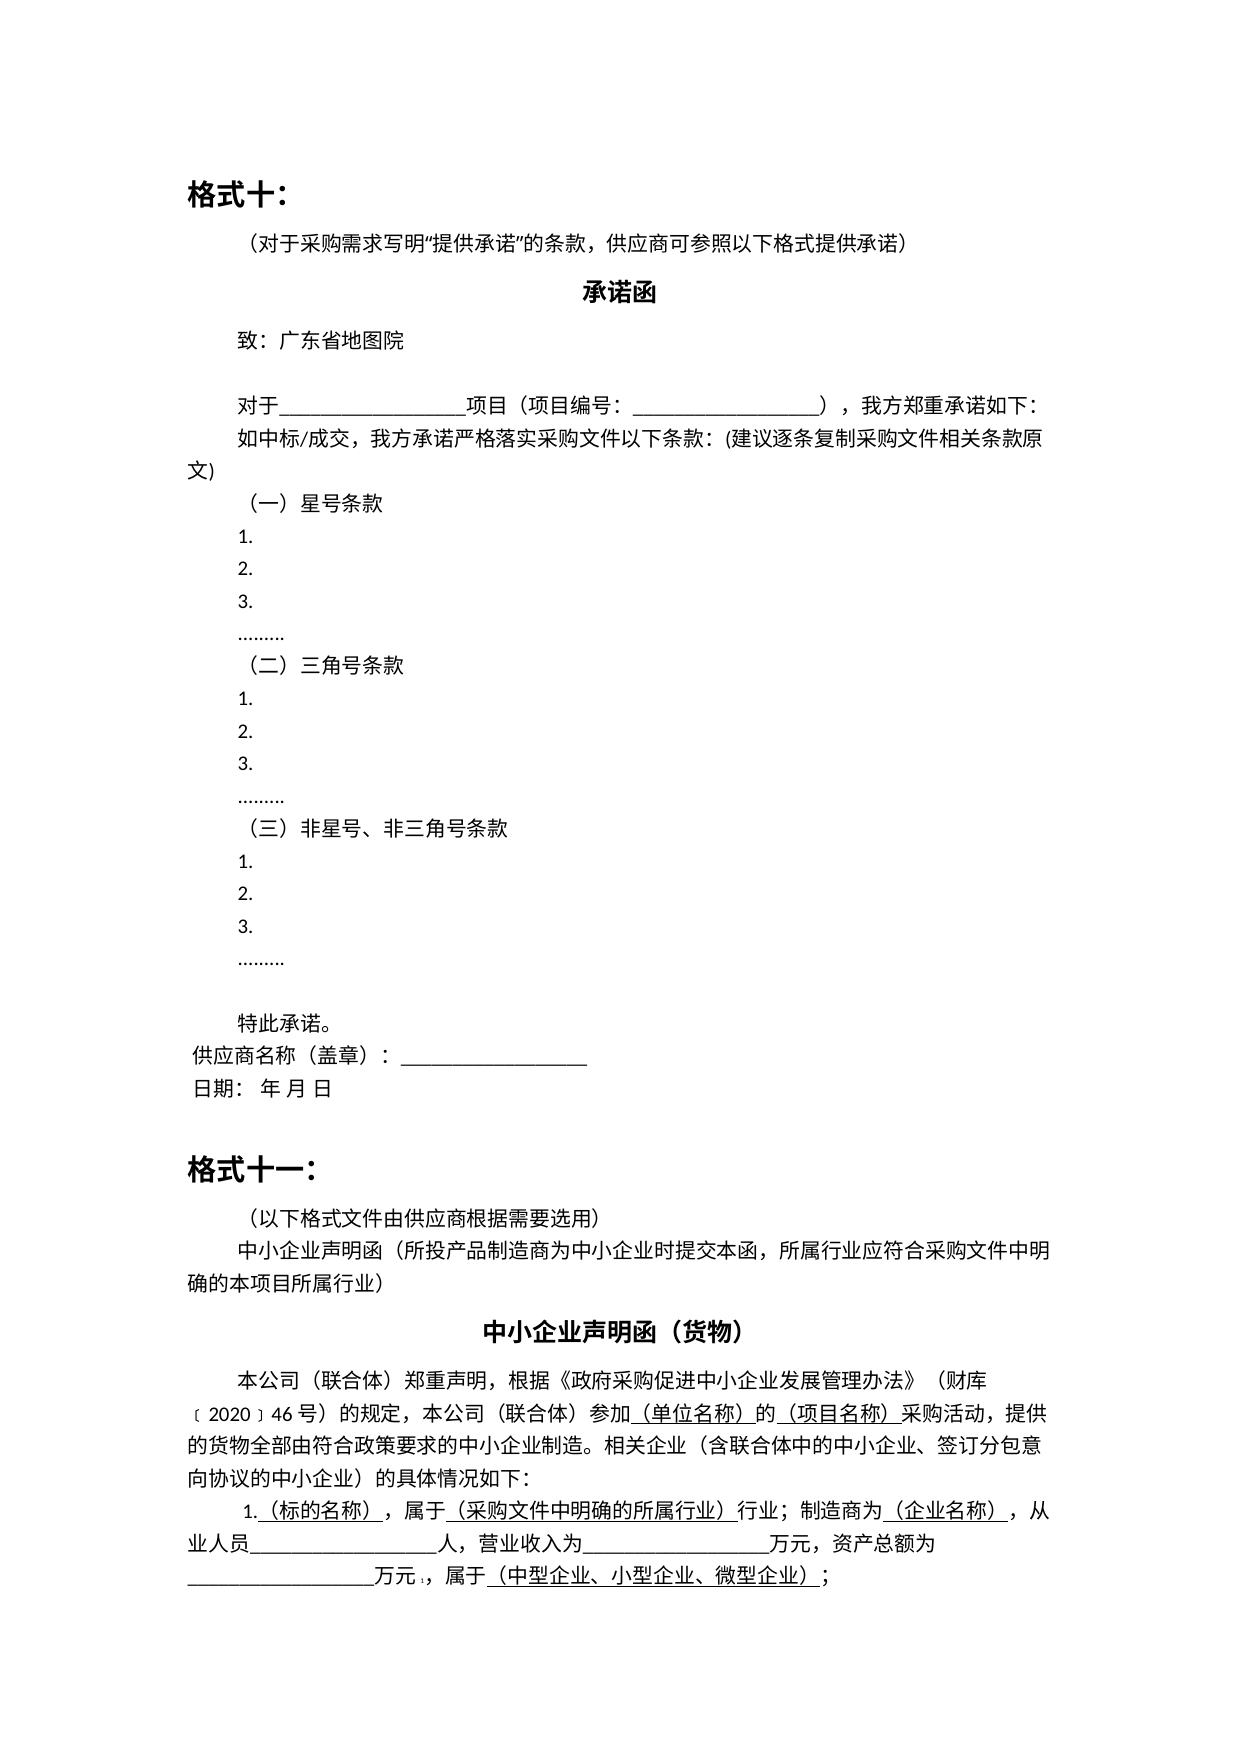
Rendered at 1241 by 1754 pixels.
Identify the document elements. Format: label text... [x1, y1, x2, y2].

text 日期： 年 月 日 [187, 1072, 1053, 1104]
text 1. [187, 844, 1053, 877]
text 致：广东省地图院 [187, 324, 1053, 389]
text 格式十一： [187, 1137, 1053, 1202]
text ......... [187, 942, 1053, 1007]
text ......... [187, 617, 1053, 649]
text 3. [187, 747, 1053, 779]
text 3. [187, 909, 1053, 942]
text 2. [187, 552, 1053, 584]
text 承诺函 [187, 259, 1053, 324]
text 供应商名称（盖章）：__________________ [187, 1039, 1053, 1072]
text 2. [187, 877, 1053, 909]
text （二）三角号条款 [187, 649, 1053, 682]
text （对于采购需求写明“提供承诺”的条款，供应商可参照以下格式提供承诺） [187, 227, 1053, 259]
text 如中标/成交，我方承诺严格落实采购文件以下条款：(建议逐条复制采购文件相关条款原文) [187, 422, 1053, 487]
text 中小企业声明函（货物） [187, 1299, 1053, 1364]
text 3. [187, 584, 1053, 617]
text 对于__________________项目（项目编号：__________________），我方郑重承诺如下： [187, 389, 1053, 422]
text 特此承诺。 [187, 1007, 1053, 1039]
text 1. [187, 519, 1053, 552]
text 本公司（联合体）郑重声明，根据《政府采购促进中小企业发展管理办法》（财库﹝2020﹞46 号）的规定，本公司（联合体）参加（单位名称）的（项目名称）采购活动，提供的货物全部由符合政策要求的中小企业制造。相关企业（含联合体中的中小企业、签订分包意向协议的中小企业）的具体情况如下： [187, 1364, 1053, 1494]
text 2. [187, 714, 1053, 747]
text 中小企业声明函（所投产品制造商为中小企业时提交本函，所属行业应符合采购文件中明确的本项目所属行业） [187, 1234, 1053, 1299]
text （三）非星号、非三角号条款 [187, 812, 1053, 844]
text （以下格式文件由供应商根据需要选用） [187, 1202, 1053, 1234]
text 1.（标的名称），属于（采购文件中明确的所属行业）行业；制造商为（企业名称），从业人员__________________人，营业收入为__________________万元，资产总额为__________________万元1，属于（中型企业、小型企业、微型企业）； [187, 1494, 1053, 1592]
text ......... [187, 779, 1053, 812]
text 1. [187, 682, 1053, 714]
text （一）星号条款 [187, 487, 1053, 519]
text 格式十： [187, 162, 1053, 227]
